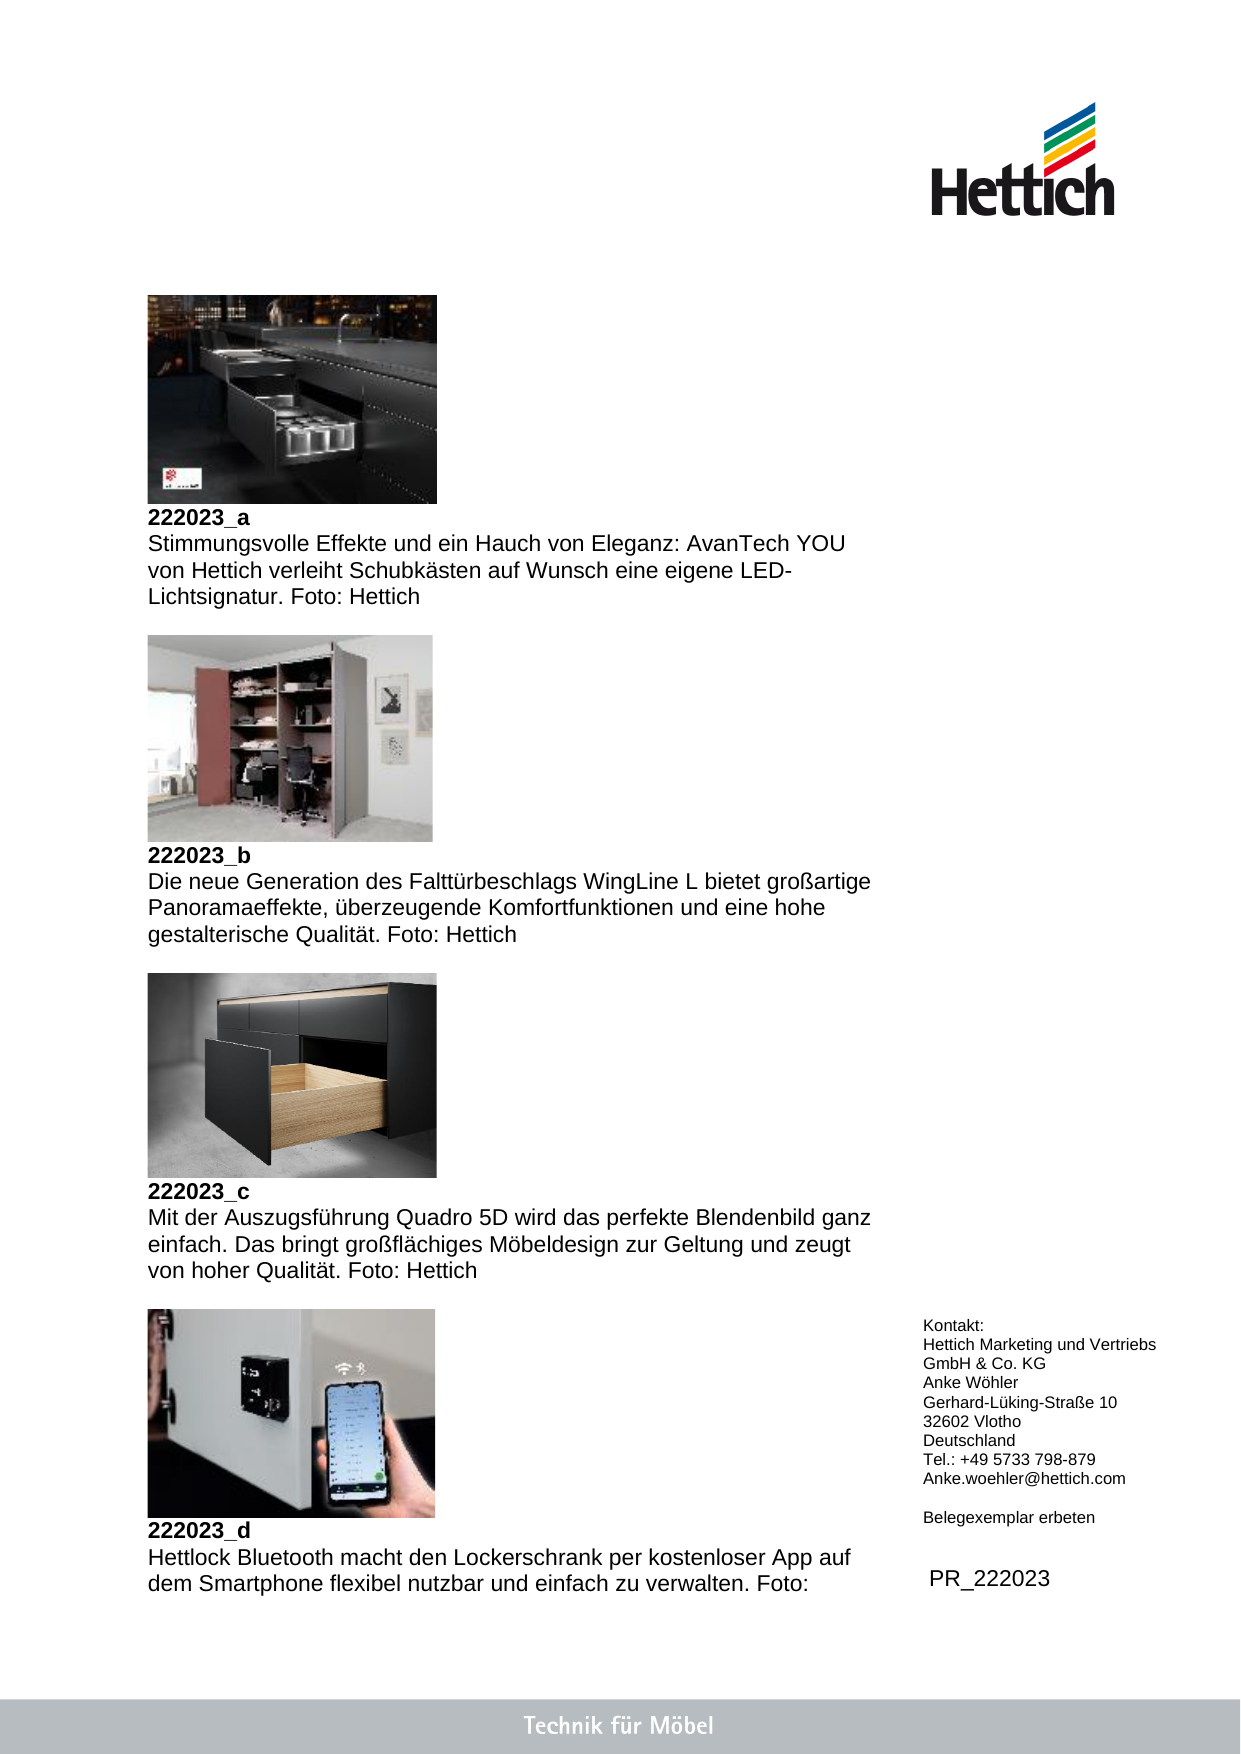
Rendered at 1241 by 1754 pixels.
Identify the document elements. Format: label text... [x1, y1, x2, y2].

picture [147, 1309, 436, 1518]
picture [147, 295, 437, 504]
text Die neue Generation des Falttürbeschlags WingLine L bietet großartige Panoramaeffekte, überzeugende Komfortfunktionen und eine hohe gestalterische Qualität. Foto: Hettich [148, 868, 886, 947]
text 222023_d [148, 1517, 886, 1543]
text Mit der Auszugsführung Quadro 5D wird das perfekte Blendenbild ganz einfach. Das bringt großflächiges Möbeldesign zur Geltung und zeugt von hoher Qualität. Foto: Hettich [148, 1204, 886, 1283]
text 222023_a [148, 504, 886, 530]
text 222023_c [148, 1178, 886, 1204]
picture [0, 21, 1239, 278]
picture [147, 635, 433, 842]
text Hettlock Bluetooth macht den Lockerschrank per kostenloser App auf dem Smartphone flexibel nutzbar und einfach zu verwalten. Foto: Hettich [148, 1543, 886, 1596]
picture [147, 973, 437, 1178]
text Stimmungsvolle Effekte und ein Hauch von Eleganz: AvanTech YOU von Hettich verleiht Schubkästen auf Wunsch eine eigene LED-Lichtsignatur. Foto: Hettich [148, 530, 886, 609]
text 222023_b [148, 842, 886, 868]
picture [0, 1636, 1241, 1754]
